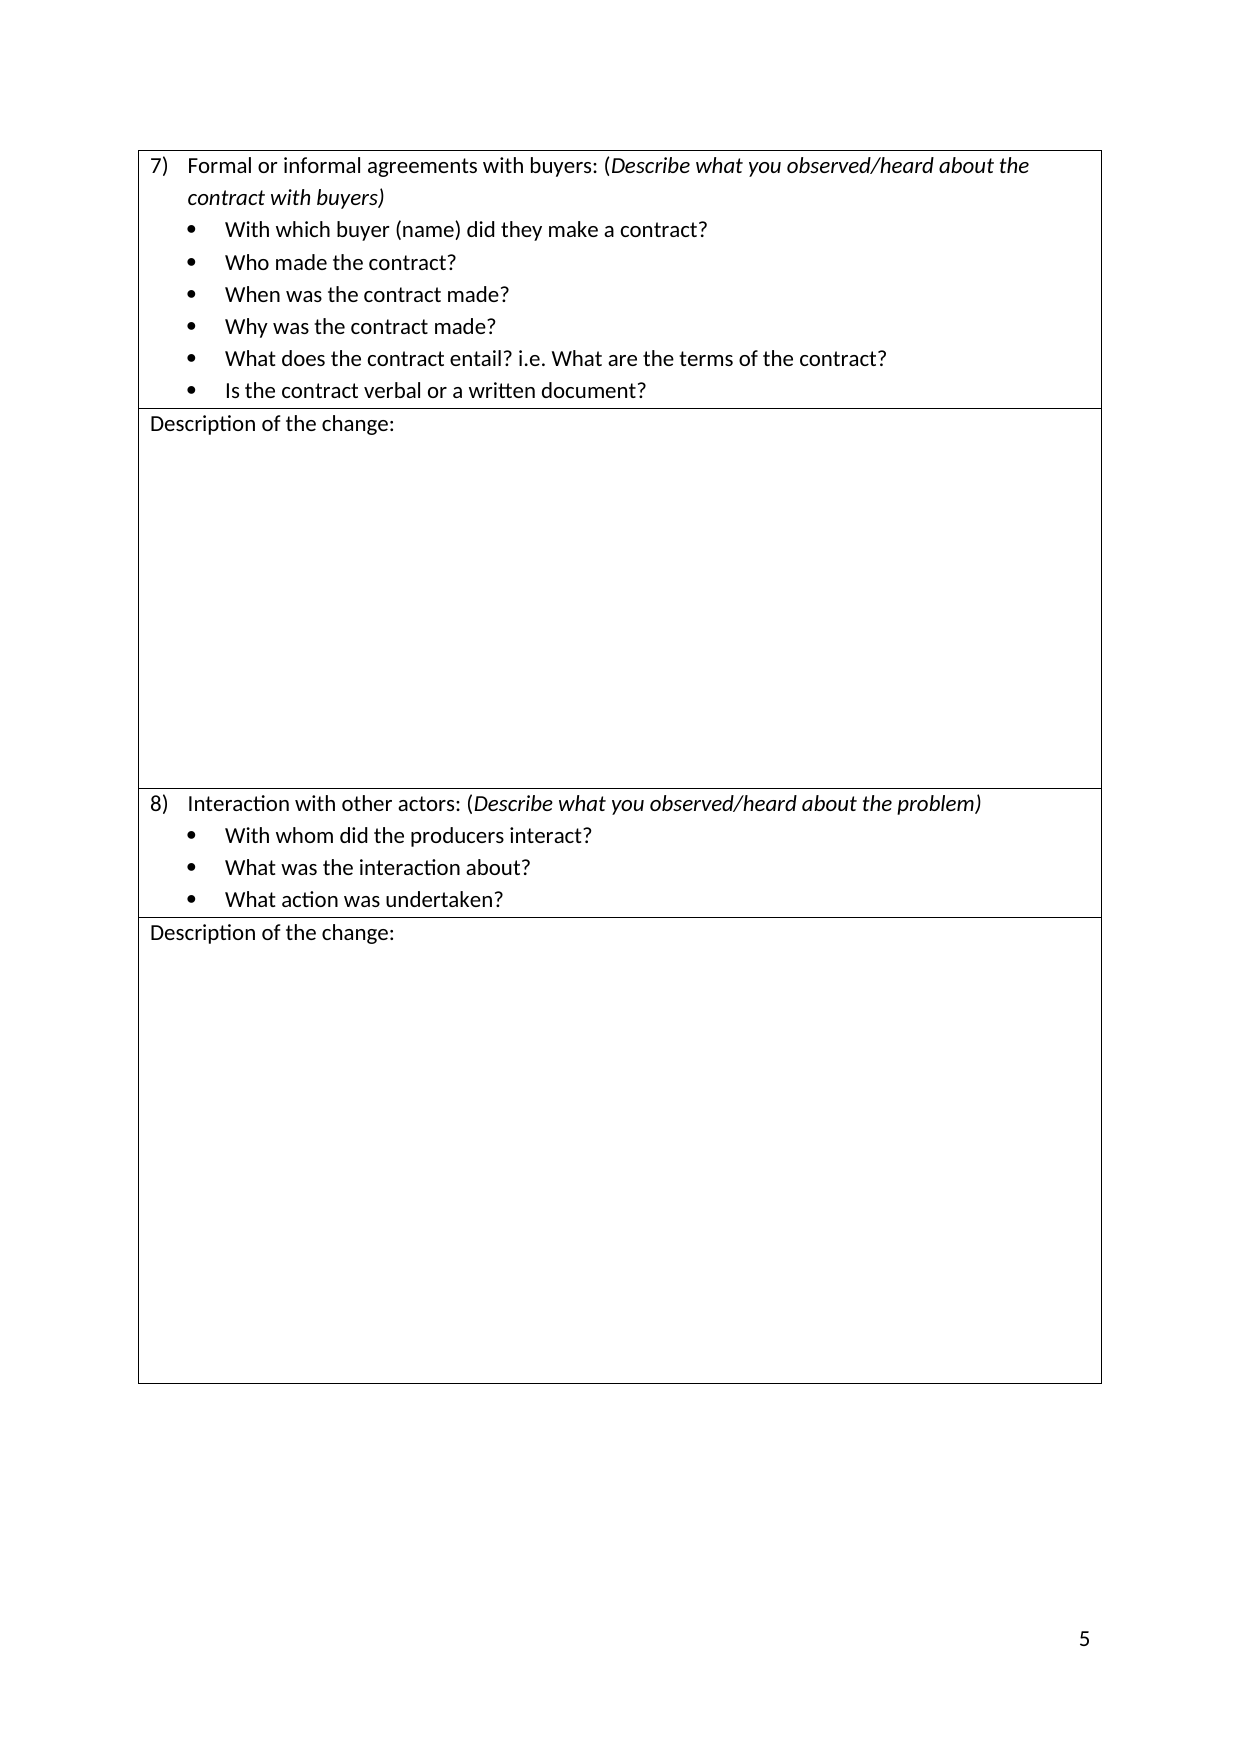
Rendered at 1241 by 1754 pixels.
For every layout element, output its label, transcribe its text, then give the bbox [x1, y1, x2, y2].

table_cell Description of the change: [139, 409, 1101, 788]
table_cell Description of the change: [139, 918, 1101, 1383]
table_cell Interaction with other actors: (Describe what you observed/heard about the problem) With whom did the producers interact? What was the interaction about? What action was undertaken? [139, 789, 1101, 917]
table_header Formal or informal agreements with buyers: (Describe what you observed/heard about the contract with buyers) With which buyer (name) did they make a contract? Who made the contract? When was the contract made? Why was the contract made? What does the contract entail? i.e. What are the terms of the contract? Is the contract verbal or a written document? [139, 151, 1101, 408]
